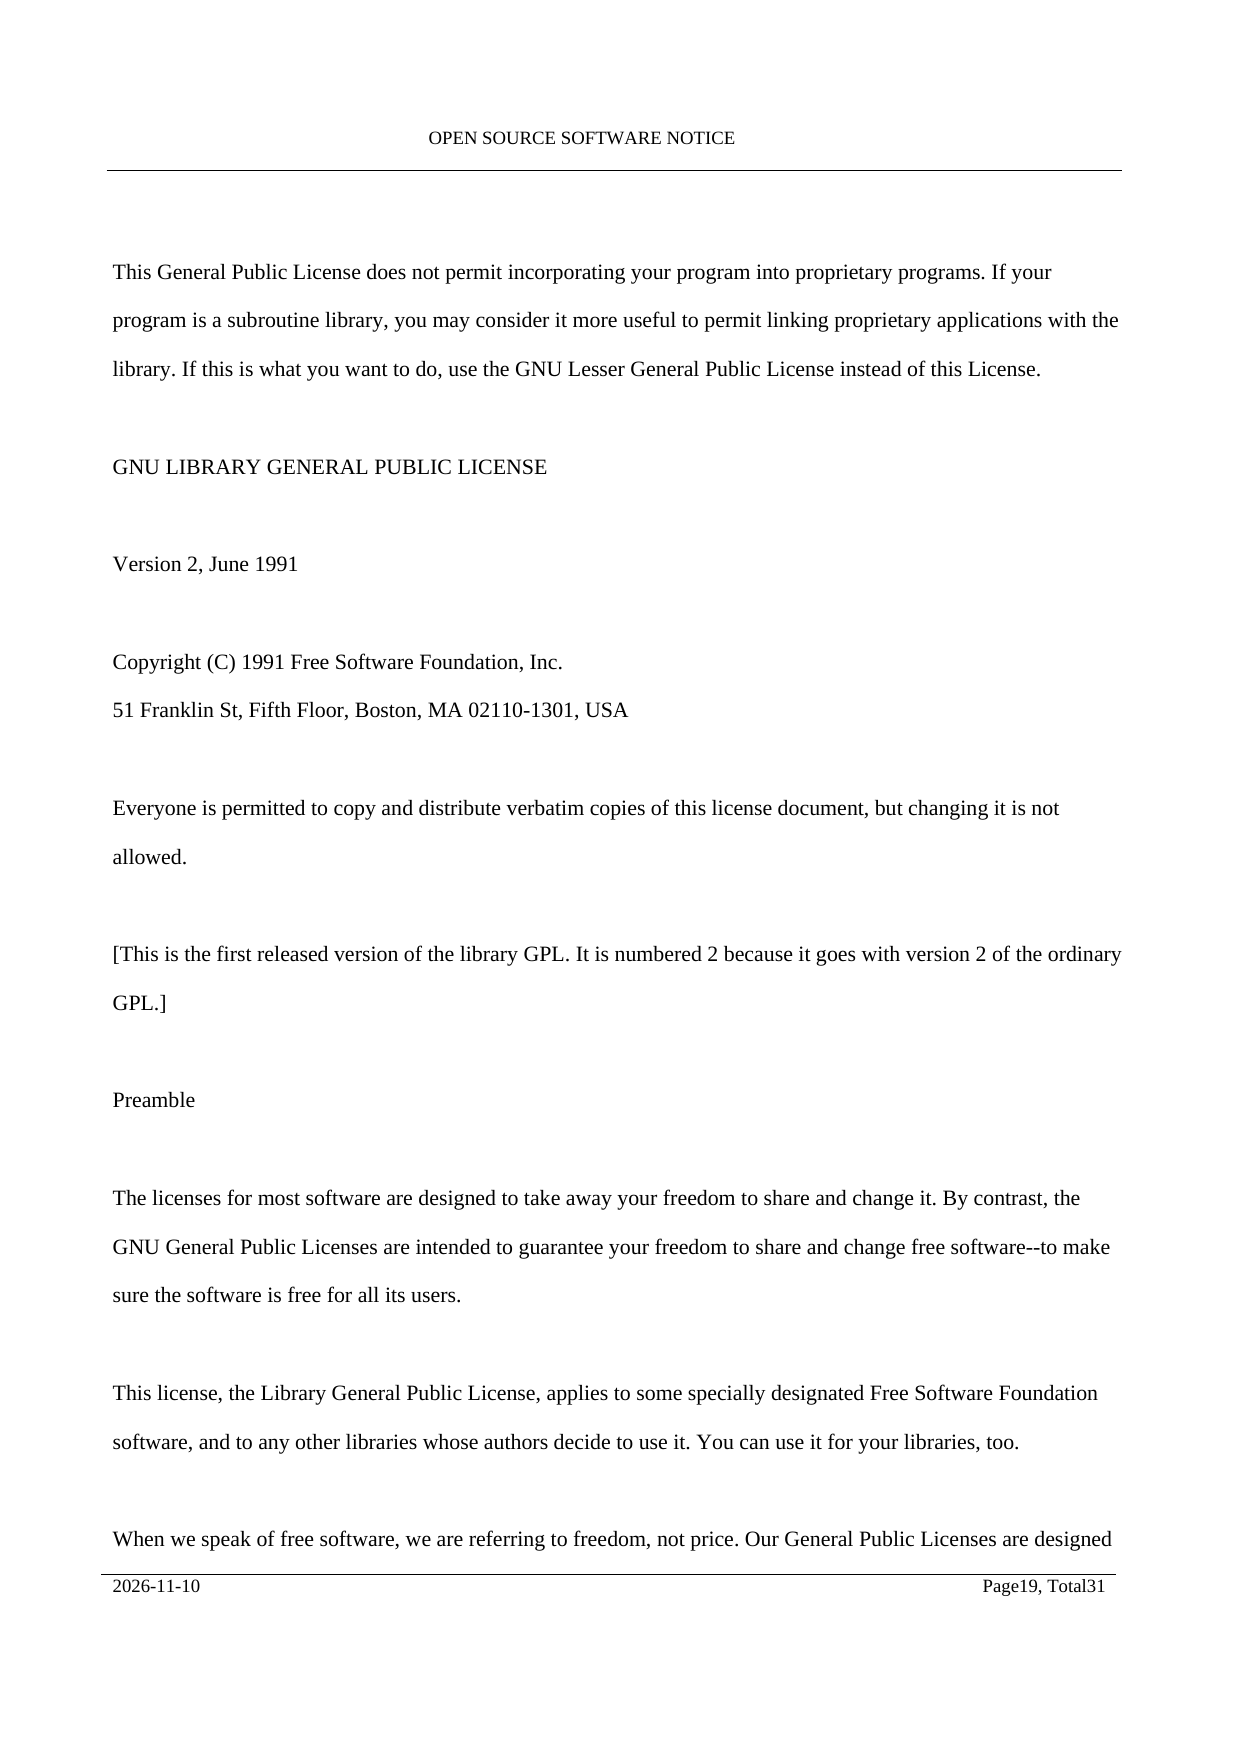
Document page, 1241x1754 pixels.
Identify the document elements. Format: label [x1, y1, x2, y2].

text [112, 206, 1128, 1555]
